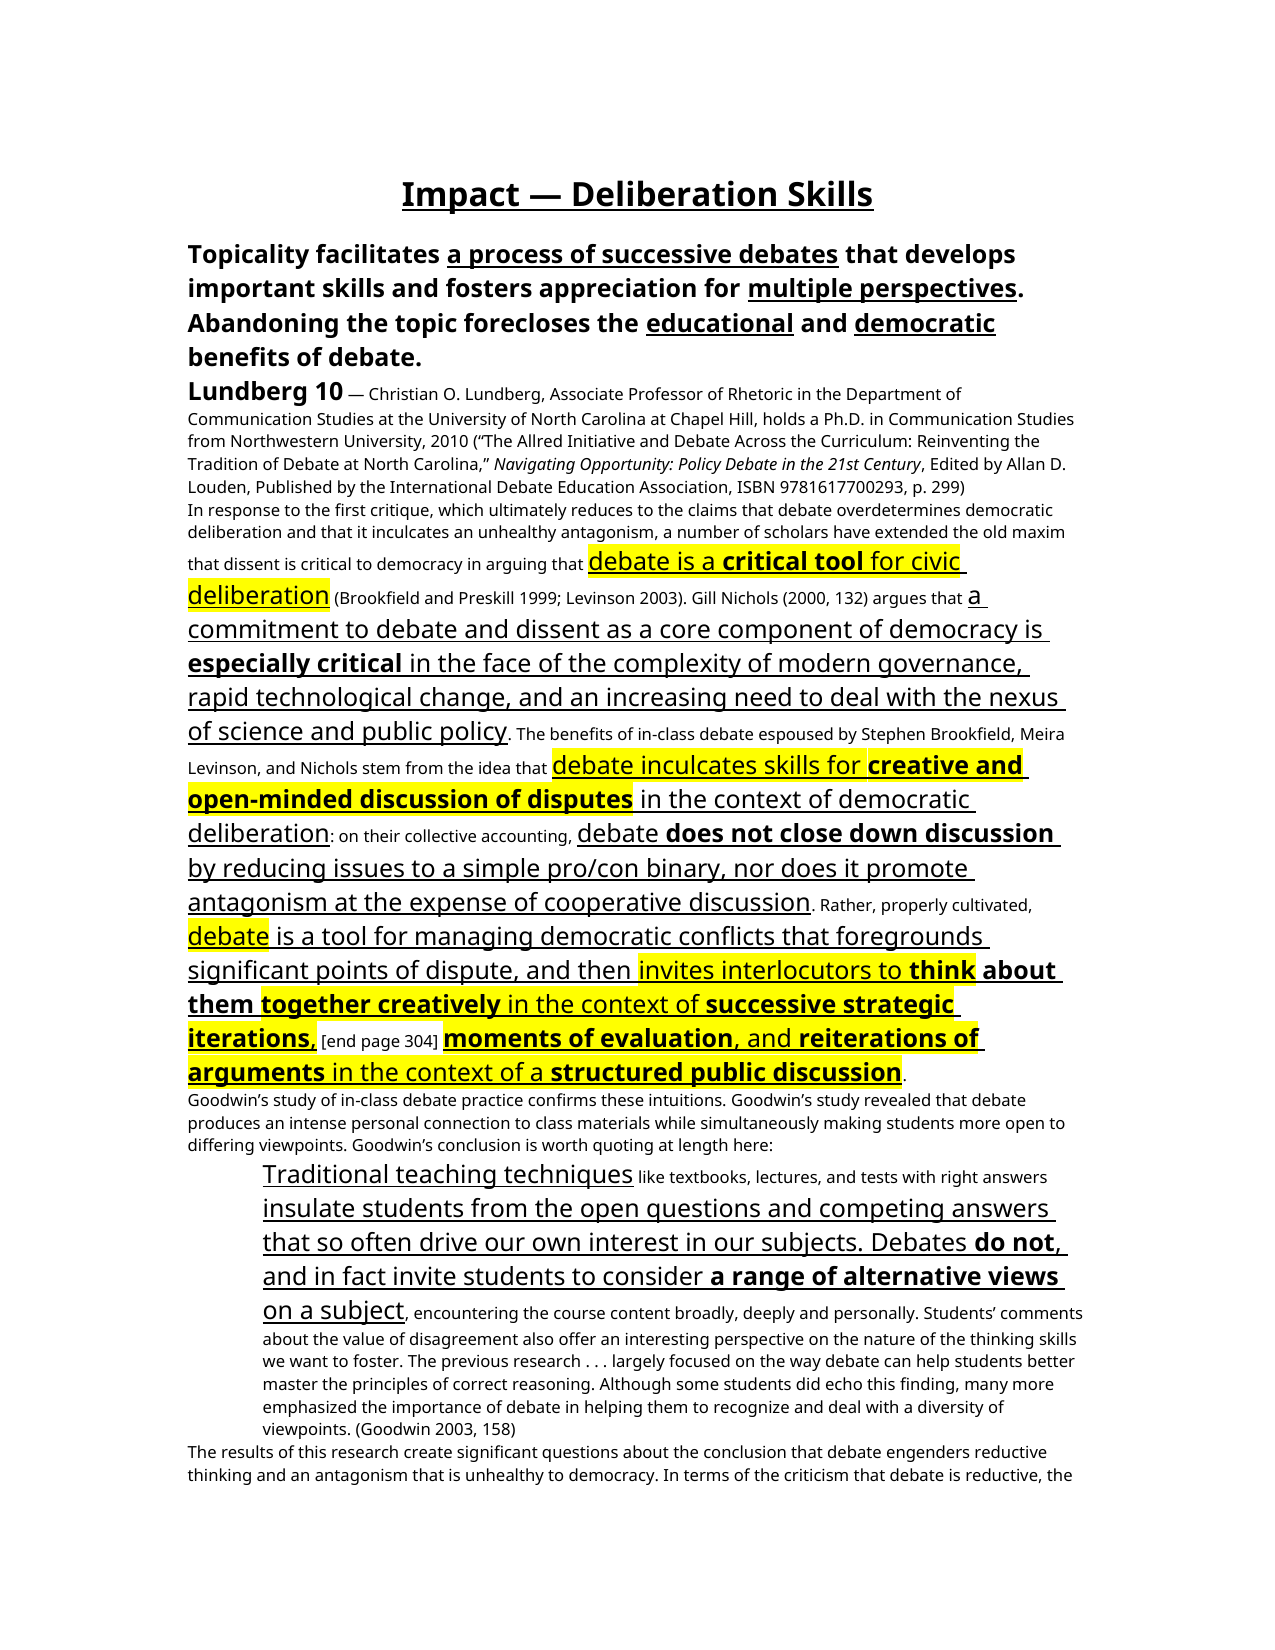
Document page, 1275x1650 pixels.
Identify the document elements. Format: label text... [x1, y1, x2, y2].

subtitle Impact — Deliberation Skills [187, 171, 1087, 216]
subtitle Topicality facilitates a process of successive debates that develops important skills and fosters appreciation for multiple perspectives. Abandoning the topic forecloses the educational and democratic benefits of debate. [187, 237, 1087, 373]
text Traditional teaching techniques like textbooks, lectures, and tests with right answers insulate students from the open questions and competing answers that so often drive our own interest in our subjects. Debates do not, and in fact invite students to consider a range of alternative views on a subject, encountering the course content broadly, deeply and personally. Students’ comments about the value of disagreement also offer an interesting perspective on the nature of the thinking skills we want to foster. The previous research . . . largely focused on the way debate can help students better master the principles of correct reasoning. Although some students did echo this finding, many more emphasized the importance of debate in helping them to recognize and deal with a diversity of viewpoints. (Goodwin 2003, 158) [262, 1157, 1087, 1441]
text Goodwin’s study of in-class debate practice confirms these intuitions. Goodwin’s study revealed that debate produces an intense personal connection to class materials while simultaneously making students more open to differing viewpoints. Goodwin’s conclusion is worth quoting at length here: [187, 1089, 1087, 1157]
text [187, 1441, 1087, 1486]
text Lundberg 10 — Christian O. Lundberg, Associate Professor of Rhetoric in the Department of Communication Studies at the University of North Carolina at Chapel Hill, holds a Ph.D. in Communication Studies from Northwestern University, 2010 (“The Allred Initiative and Debate Across the Curriculum: Reinventing the Tradition of Debate at North Carolina,” Navigating Opportunity: Policy Debate in the 21st Century, Edited by Allan D. Louden, Published by the International Debate Education Association, ISBN 9781617700293, p. 299) [187, 373, 1087, 498]
text In response to the first critique, which ultimately reduces to the claims that debate overdetermines democratic deliberation and that it inculcates an unhealthy antagonism, a number of scholars have extended the old maxim that dissent is critical to democracy in arguing that debate is a critical tool for civic deliberation (Brookfield and Preskill 1999; Levinson 2003). Gill Nichols (2000, 132) argues that a commitment to debate and dissent as a core component of democracy is especially critical in the face of the complexity of modern governance, rapid technological change, and an increasing need to deal with the nexus of science and public policy. The benefits of in-class debate espoused by Stephen Brookfield, Meira Levinson, and Nichols stem from the idea that debate inculcates skills for creative and open-minded discussion of disputes in the context of democratic deliberation: on their collective accounting, debate does not close down discussion by reducing issues to a simple pro/con binary, nor does it promote antagonism at the expense of cooperative discussion. Rather, properly cultivated, debate is a tool for managing democratic conflicts that foregrounds significant points of dispute, and then invites interlocutors to think about them together creatively in the context of successive strategic iterations, [end page 304] moments of evaluation, and reiterations of arguments in the context of a structured public discussion. [187, 498, 1087, 1089]
